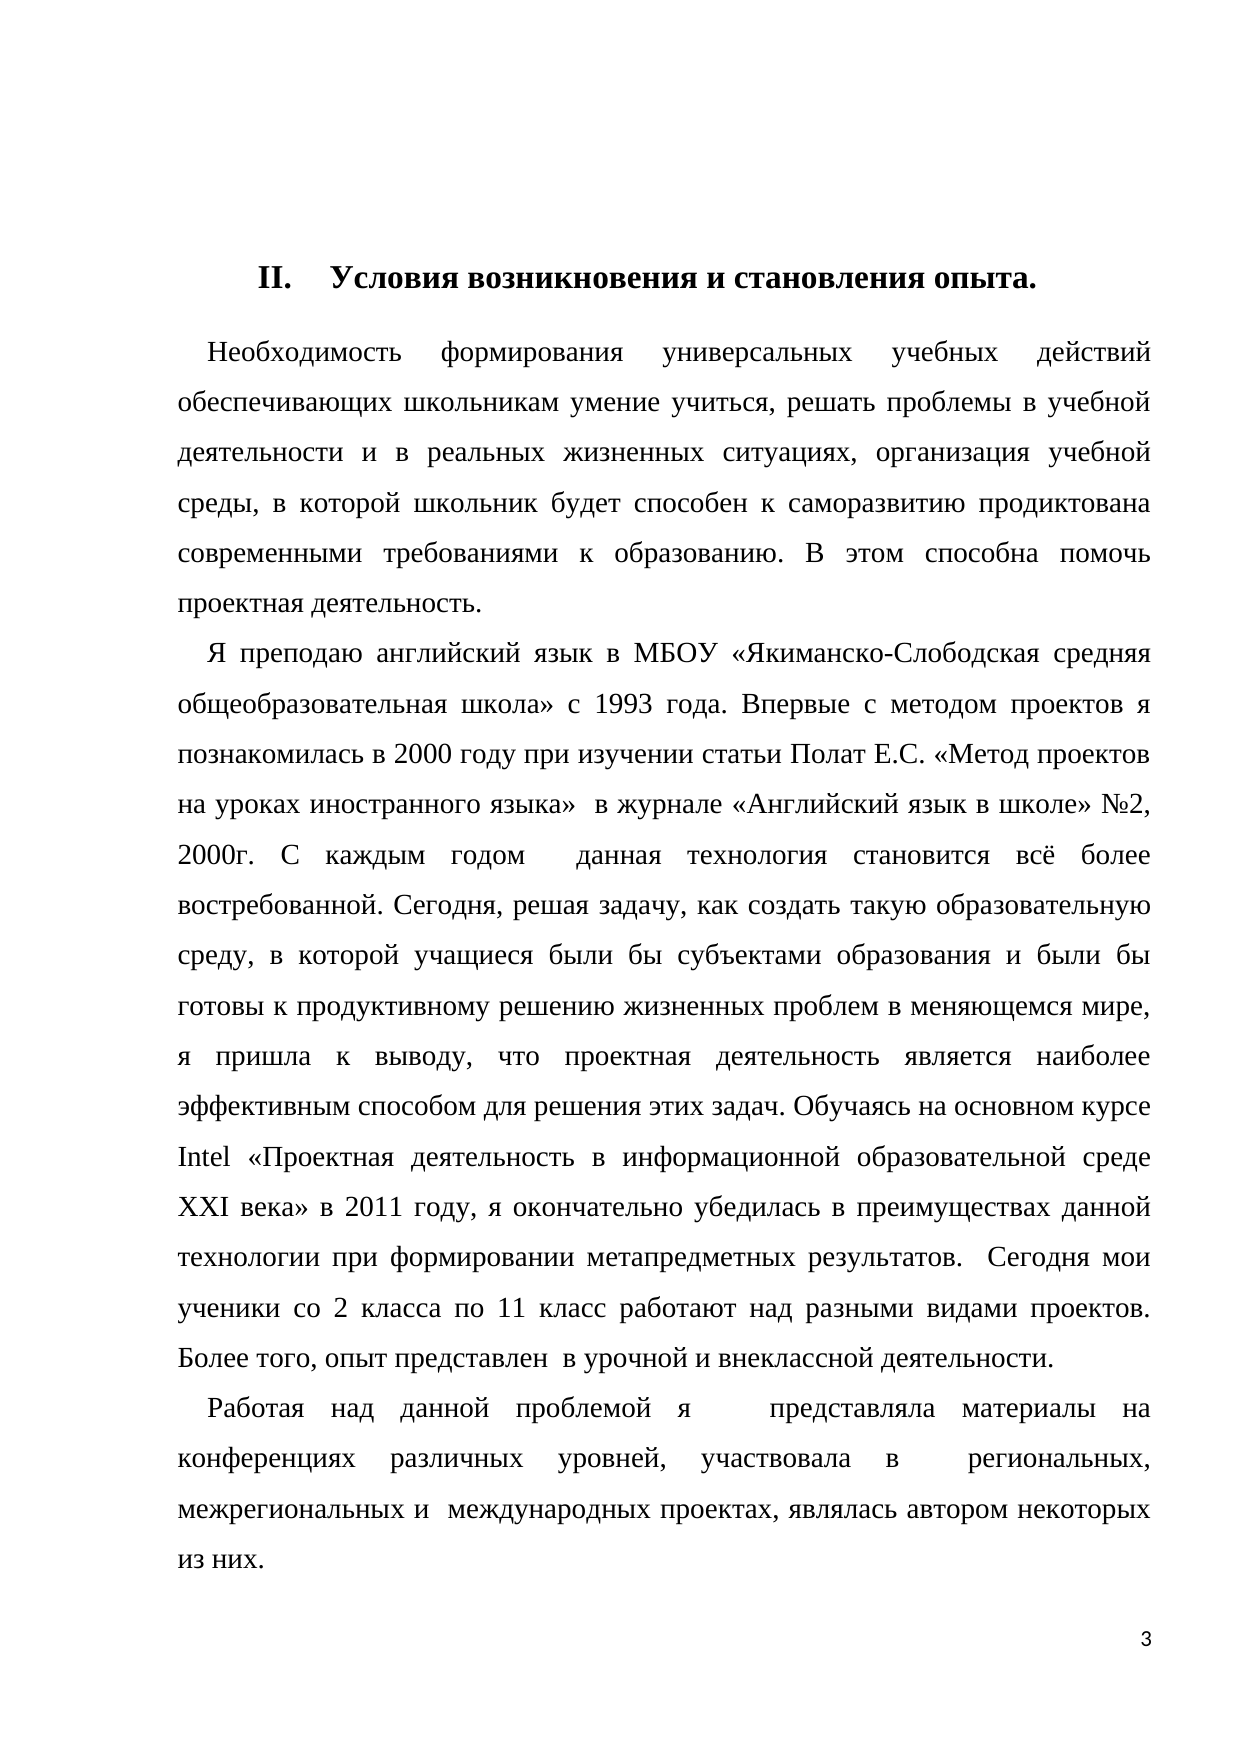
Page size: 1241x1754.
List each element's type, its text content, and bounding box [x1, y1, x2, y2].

list Условия возникновения и становления опыта. [177, 257, 1152, 295]
text Необходимость формирования универсальных учебных действий обеспечивающих школьникам умение учиться, решать проблемы в учебной деятельности и в реальных жизненных ситуациях, организация учебной среды, в которой школьник будет способен к саморазвитию продиктована современными требованиями к образованию. В этом способна помочь проектная деятельность. [177, 334, 1152, 619]
text Работая над данной проблемой я представляла материалы на конференциях различных уровней, участвовала в региональных, межрегиональных и международных проектах, являлась автором некоторых из них. [177, 1390, 1152, 1575]
text Я преподаю английский язык в МБОУ «Якиманско-Слободская средняя общеобразовательная школа» с 1993 года. Впервые с методом проектов я познакомилась в 2000 году при изучении статьи Полат Е.С. «Метод проектов на уроках иностранного языка» в журнале «Английский язык в школе» №2, 2000г. С каждым годом данная технология становится всё более востребованной. Сегодня, решая задачу, как создать такую образовательную среду, в которой учащиеся были бы субъектами образования и были бы готовы к продуктивному решению жизненных проблем в меняющемся мире, я пришла к выводу, что проектная деятельность является наиболее эффективным способом для решения этих задач. Обучаясь на основном курсе Intel «Проектная деятельность в информационной образовательной среде XXI века» в 2011 году, я окончательно убедилась в преимуществах данной технологии при формировании метапредметных результатов. Сегодня мои ученики со 2 класса по 11 класс работают над разными видами проектов. Более того, опыт представлен в урочной и внеклассной деятельности. [177, 636, 1152, 1373]
